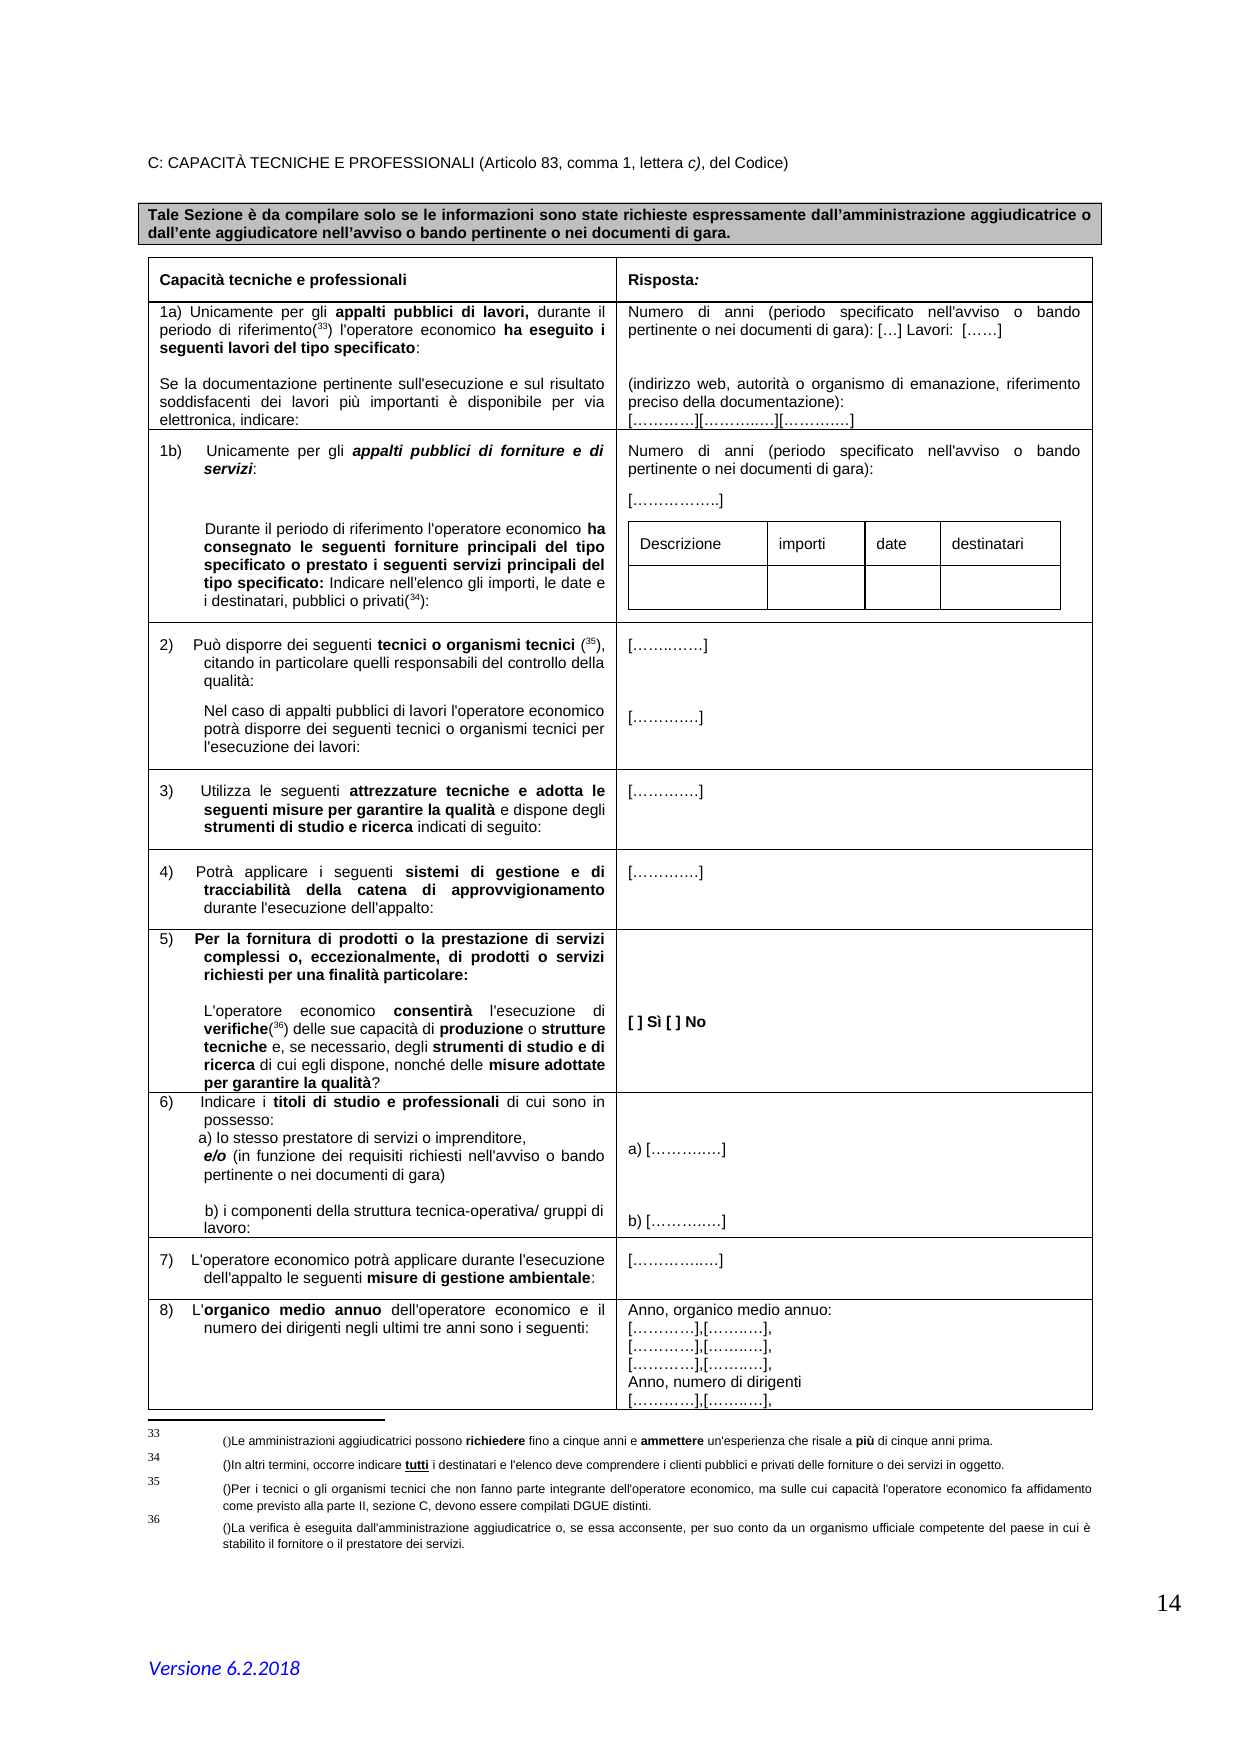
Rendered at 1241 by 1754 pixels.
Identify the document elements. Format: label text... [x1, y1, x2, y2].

table_cell 4) Potrà applicare i seguenti sistemi di gestione e di tracciabilità della catena di approvvigionamento durante l'esecuzione dell'appalto: [149, 850, 616, 929]
text Tale Sezione è da compilare solo se le informazioni sono state richieste espressamente dall’amministrazione aggiudicatrice o dall’ente aggiudicatore nell’avviso o bando pertinente o nei documenti di gara. [139, 204, 1101, 244]
table_cell 5) Per la fornitura di prodotti o la prestazione di servizi complessi o, eccezionalmente, di prodotti o servizi richiesti per una finalità particolare: L'operatore economico consentirà l'esecuzione di verifiche() delle sue capacità di produzione o strutture tecniche e, se necessario, degli strumenti di studio e di ricerca di cui egli dispone, nonché delle misure adottate per garantire la qualità? [149, 930, 616, 1092]
table_cell [……..……] [……….…] [617, 623, 1092, 769]
table_cell 7) L'operatore economico potrà applicare durante l'esecuzione dell'appalto le seguenti misure di gestione ambientale: [149, 1238, 616, 1299]
table_cell [ ] Sì [ ] No [617, 930, 1092, 1092]
table_cell Numero di anni (periodo specificato nell'avviso o bando pertinente o nei documenti di gara): […] Lavori: [……] (indirizzo web, autorità o organismo di emanazione, riferimento preciso della documentazione): […………][………..…][……….…] [617, 303, 1092, 428]
table_cell […………..…] [617, 1238, 1092, 1299]
table_cell [……….…] [617, 770, 1092, 849]
table_cell 1b) Unicamente per gli appalti pubblici di forniture e di servizi: Durante il periodo di riferimento l'operatore economico ha consegnato le seguenti forniture principali del tipo specificato o prestato i seguenti servizi principali del tipo specificato: Indicare nell'elenco gli importi, le date e i destinatari, pubblici o privati(): [149, 430, 616, 622]
table_cell 1a) Unicamente per gli appalti pubblici di lavori, durante il periodo di riferimento() l'operatore economico ha eseguito i seguenti lavori del tipo specificato: Se la documentazione pertinente sull'esecuzione e sul risultato soddisfacenti dei lavori più importanti è disponibile per via elettronica, indicare: [149, 303, 616, 428]
table_cell 3) Utilizza le seguenti attrezzature tecniche e adotta le seguenti misure per garantire la qualità e dispone degli strumenti di studio e ricerca indicati di seguito: [149, 770, 616, 849]
table_cell 6) Indicare i titoli di studio e professionali di cui sono in possesso: a) lo stesso prestatore di servizi o imprenditore, e/o (in funzione dei requisiti richiesti nell'avviso o bando pertinente o nei documenti di gara) b) i componenti della struttura tecnica-operativa/ gruppi di lavoro: [149, 1093, 616, 1237]
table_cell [617, 1300, 1092, 1408]
table_cell a) [………..…] b) [………..…] [617, 1093, 1092, 1237]
table_header Risposta: [617, 258, 1092, 301]
table_cell Numero di anni (periodo specificato nell'avviso o bando pertinente o nei documenti di gara): [……………..] [617, 430, 1092, 622]
table_cell 2) Può disporre dei seguenti tecnici o organismi tecnici (), citando in particolare quelli responsabili del controllo della qualità: Nel caso di appalti pubblici di lavori l'operatore economico potrà disporre dei seguenti tecnici o organismi tecnici per l'esecuzione dei lavori: [149, 623, 616, 769]
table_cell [149, 1300, 616, 1408]
table_header Capacità tecniche e professionali [149, 258, 616, 301]
table_cell [……….…] [617, 850, 1092, 929]
title C: Capacità tecniche e professionali (Articolo 83, comma 1, lettera c), del Codice) [148, 154, 1093, 172]
